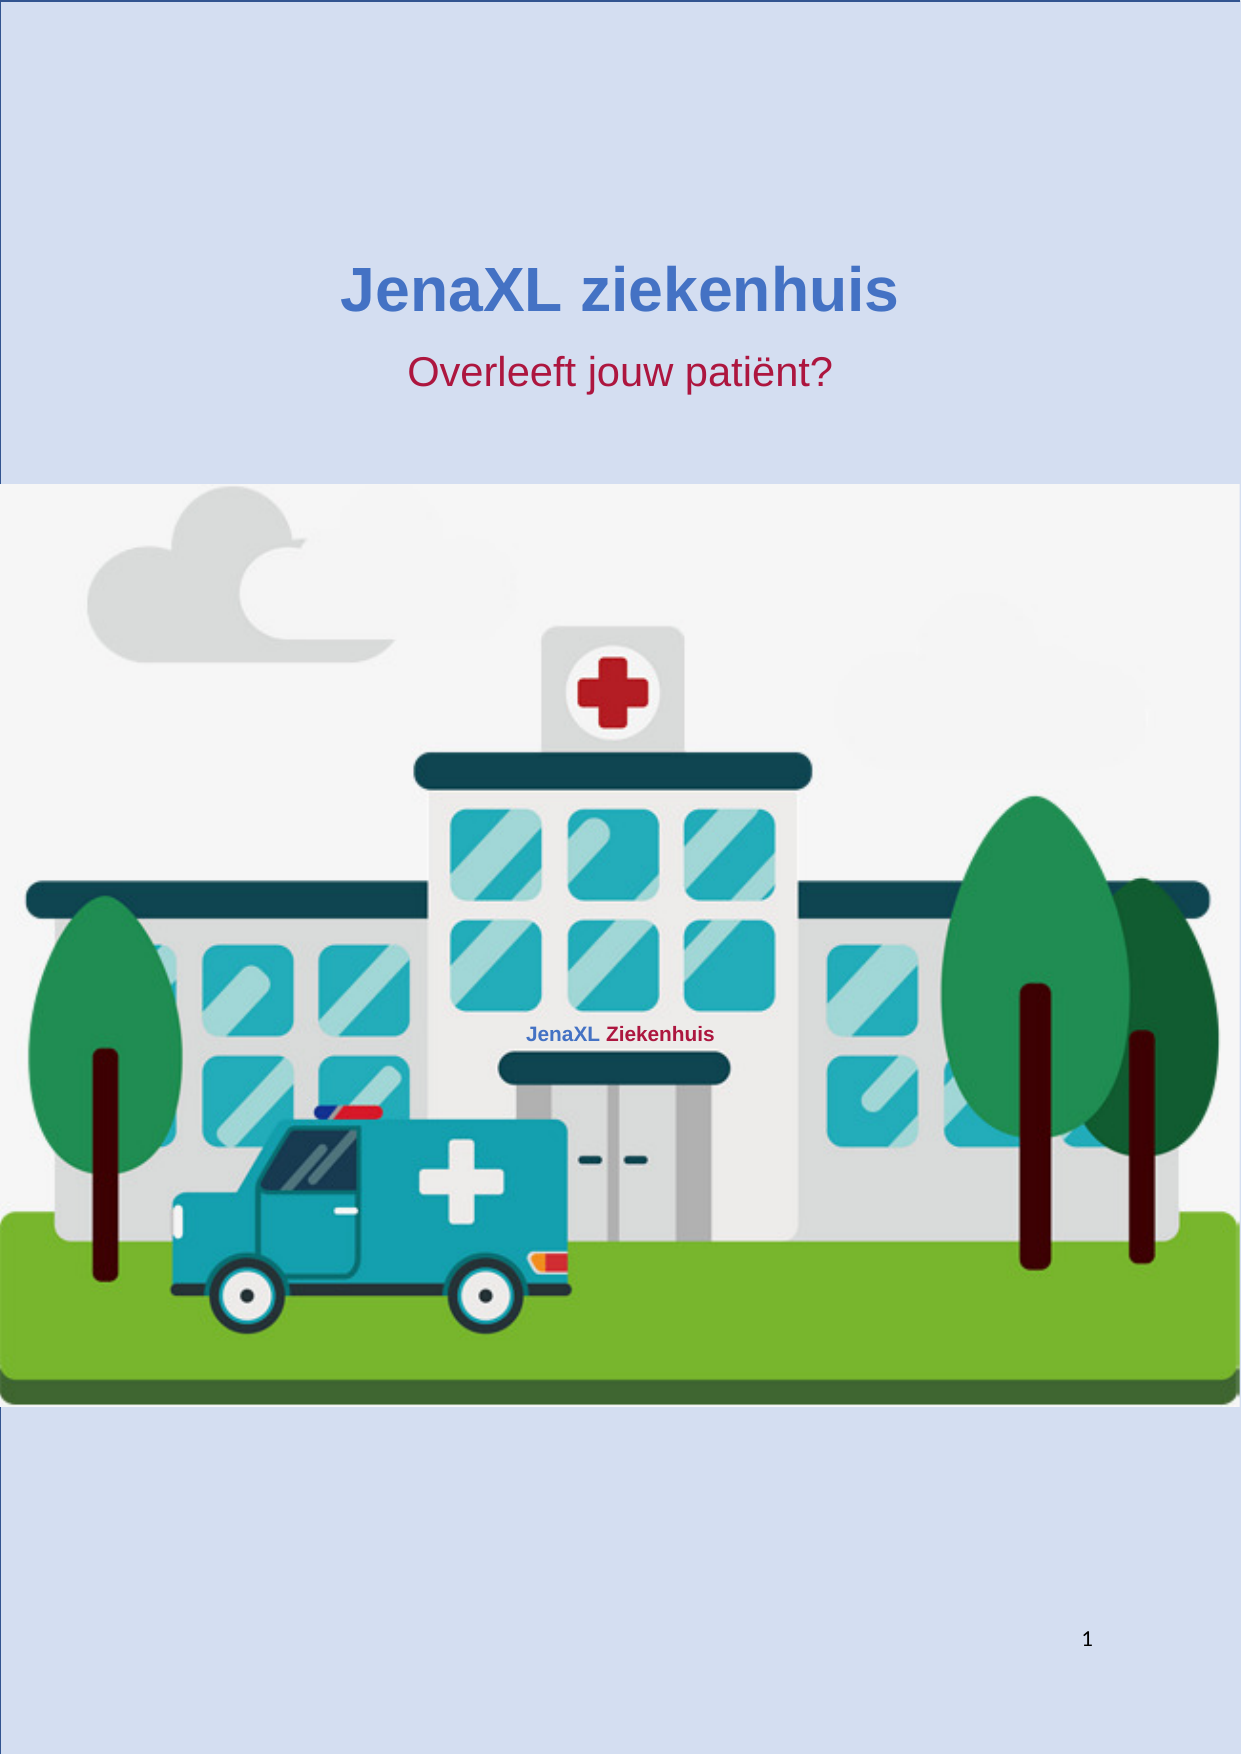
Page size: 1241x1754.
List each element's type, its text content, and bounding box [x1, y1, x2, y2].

text JenaXL ziekenhuis [148, 253, 1093, 325]
text JenaXL Ziekenhuis [148, 1022, 1093, 1046]
text Overleeft jouw patiënt? [148, 347, 1093, 395]
picture [0, 484, 1240, 1407]
